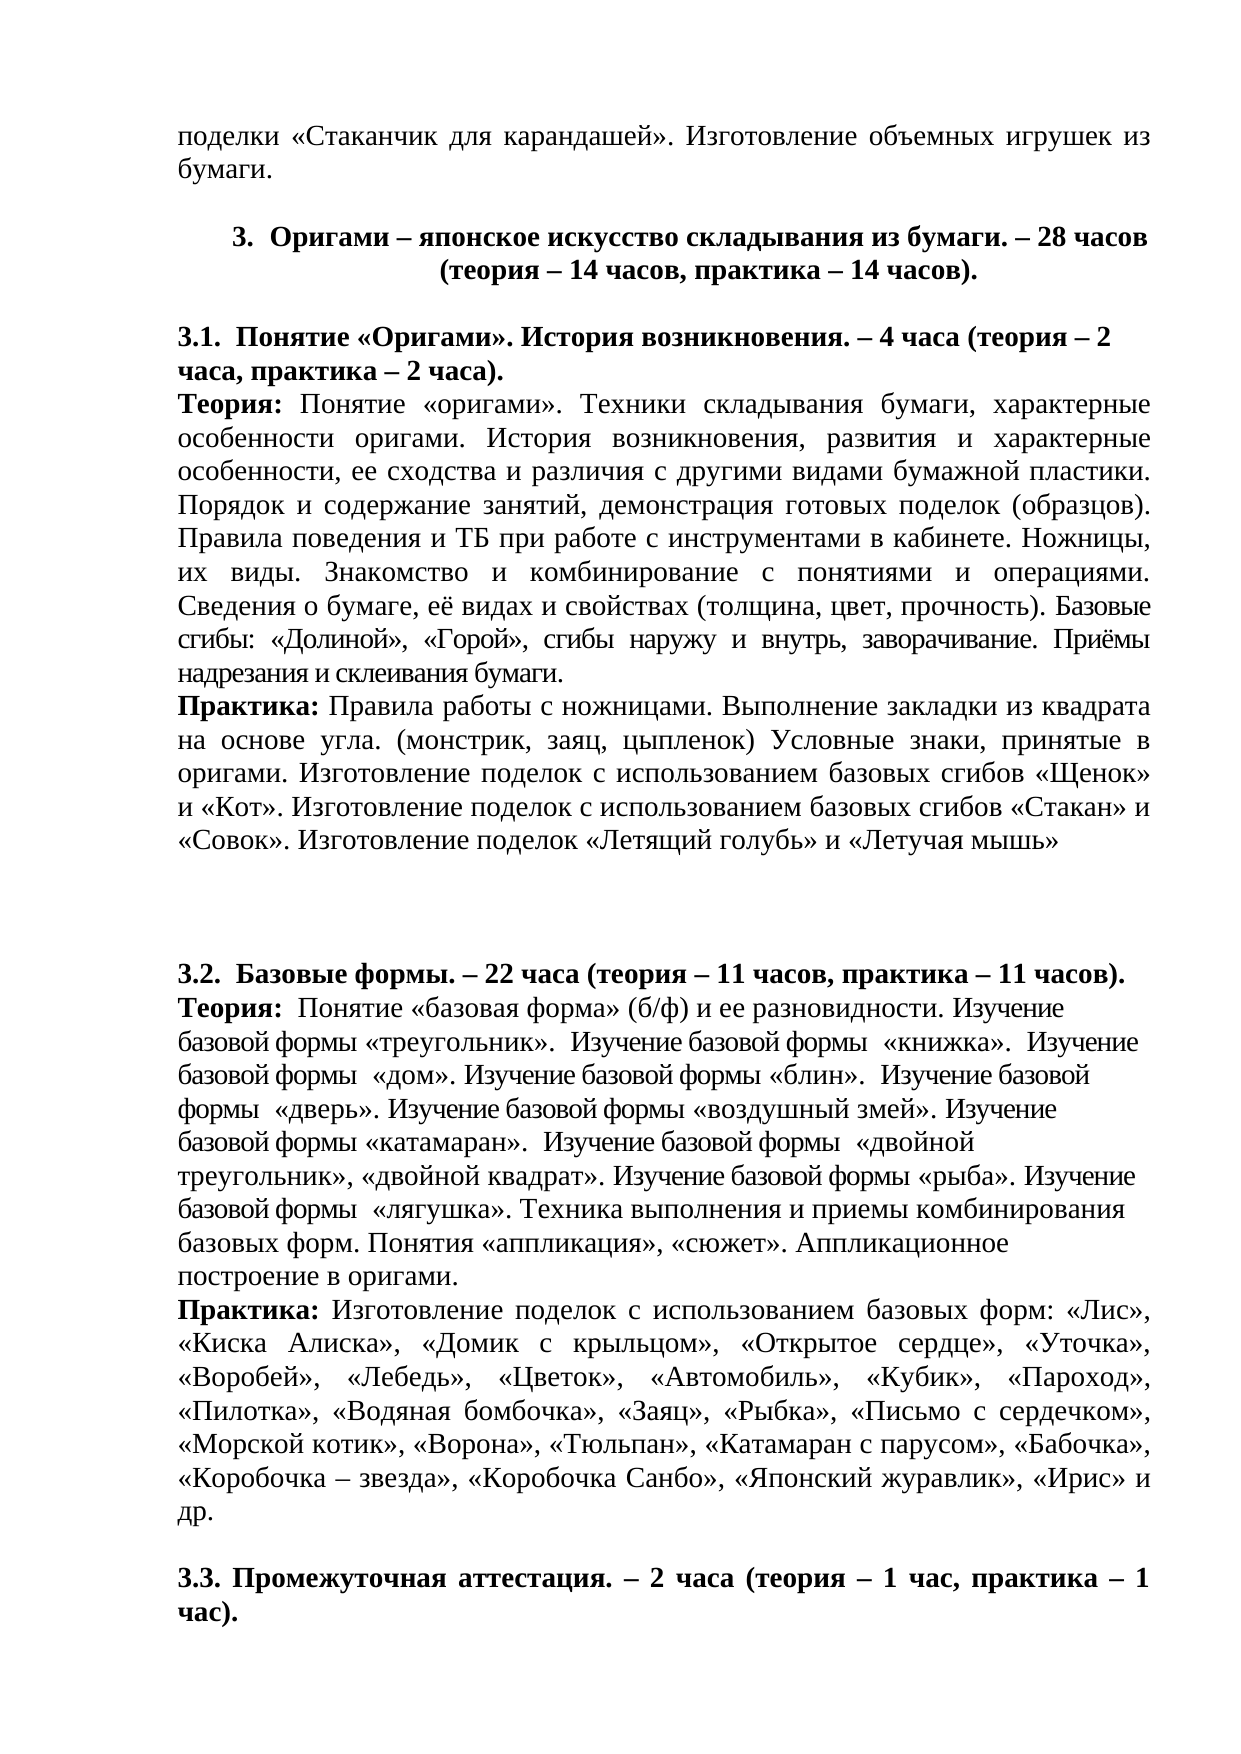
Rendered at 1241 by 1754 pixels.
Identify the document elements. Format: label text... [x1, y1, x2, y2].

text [177, 118, 1152, 185]
text 3.2. Базовые формы. – 22 часа (теория – 11 часов, практика – 11 часов). [177, 957, 1152, 990]
text Теория: Понятие «оригами». Техники складывания бумаги, характерные особенности оригами. История возникновения, развития и характерные особенности, ее сходства и различия с другими видами бумажной пластики. Порядок и содержание занятий, демонстрация готовых поделок (образцов). Правила поведения и ТБ при работе с инструментами в кабинете. Ножницы, их виды. Знакомство и комбинирование с понятиями и операциями. Сведения о бумаге, её видах и свойствах (толщина, цвет, прочность). Базовые сгибы: «Долиной», «Горой», сгибы наружу и внутрь, заворачивание. Приёмы надрезания и склеивания бумаги. [177, 386, 1152, 688]
text Практика: Правила работы с ножницами. Выполнение закладки из квадрата на основе угла. (монстрик, заяц, цыпленок) Условные знаки, принятые в оригами. Изготовление поделок с использованием базовых сгибов «Щенок» и «Кот». Изготовление поделок с использованием базовых сгибов «Стакан» и «Совок». Изготовление поделок «Летящий голубь» и «Летучая мышь» [177, 688, 1152, 856]
text 3.1. Понятие «Оригами». История возникновения. – 4 часа (теория – 2 часа, практика – 2 часа). [177, 319, 1152, 386]
list Оригами – японское искусство складывания из бумаги. – 28 часов (теория – 14 часов, практика – 14 часов). [228, 219, 1152, 286]
text Практика: Изготовление поделок с использованием базовых форм: «Лис», «Киска Алиска», «Домик с крыльцом», «Открытое сердце», «Уточка», «Воробей», «Лебедь», «Цветок», «Автомобиль», «Кубик», «Пароход», «Пилотка», «Водяная бомбочка», «Заяц», «Рыбка», «Письмо с сердечком», «Морской котик», «Ворона», «Тюльпан», «Катамаран с парусом», «Бабочка», «Коробочка – звезда», «Коробочка Санбо», «Японский журавлик», «Ирис» и др. [177, 1292, 1152, 1527]
text 3.3. Промежуточная аттестация. – 2 часа (теория – 1 час, практика – 1 час). [177, 1560, 1152, 1627]
text Теория: Понятие «базовая форма» (б/ф) и ее разновидности. Изучение базовой формы «треугольник». Изучение базовой формы «книжка». Изучение базовой формы «дом». Изучение базовой формы «блин». Изучение базовой формы «дверь». Изучение базовой формы «воздушный змей». Изучение базовой формы «катамаран». Изучение базовой формы «двойной треугольник», «двойной квадрат». Изучение базовой формы «рыба». Изучение базовой формы «лягушка». Техника выполнения и приемы комбинирования базовых форм. Понятия «аппликация», «сюжет». Аппликационное построение в оригами. [177, 990, 1152, 1292]
